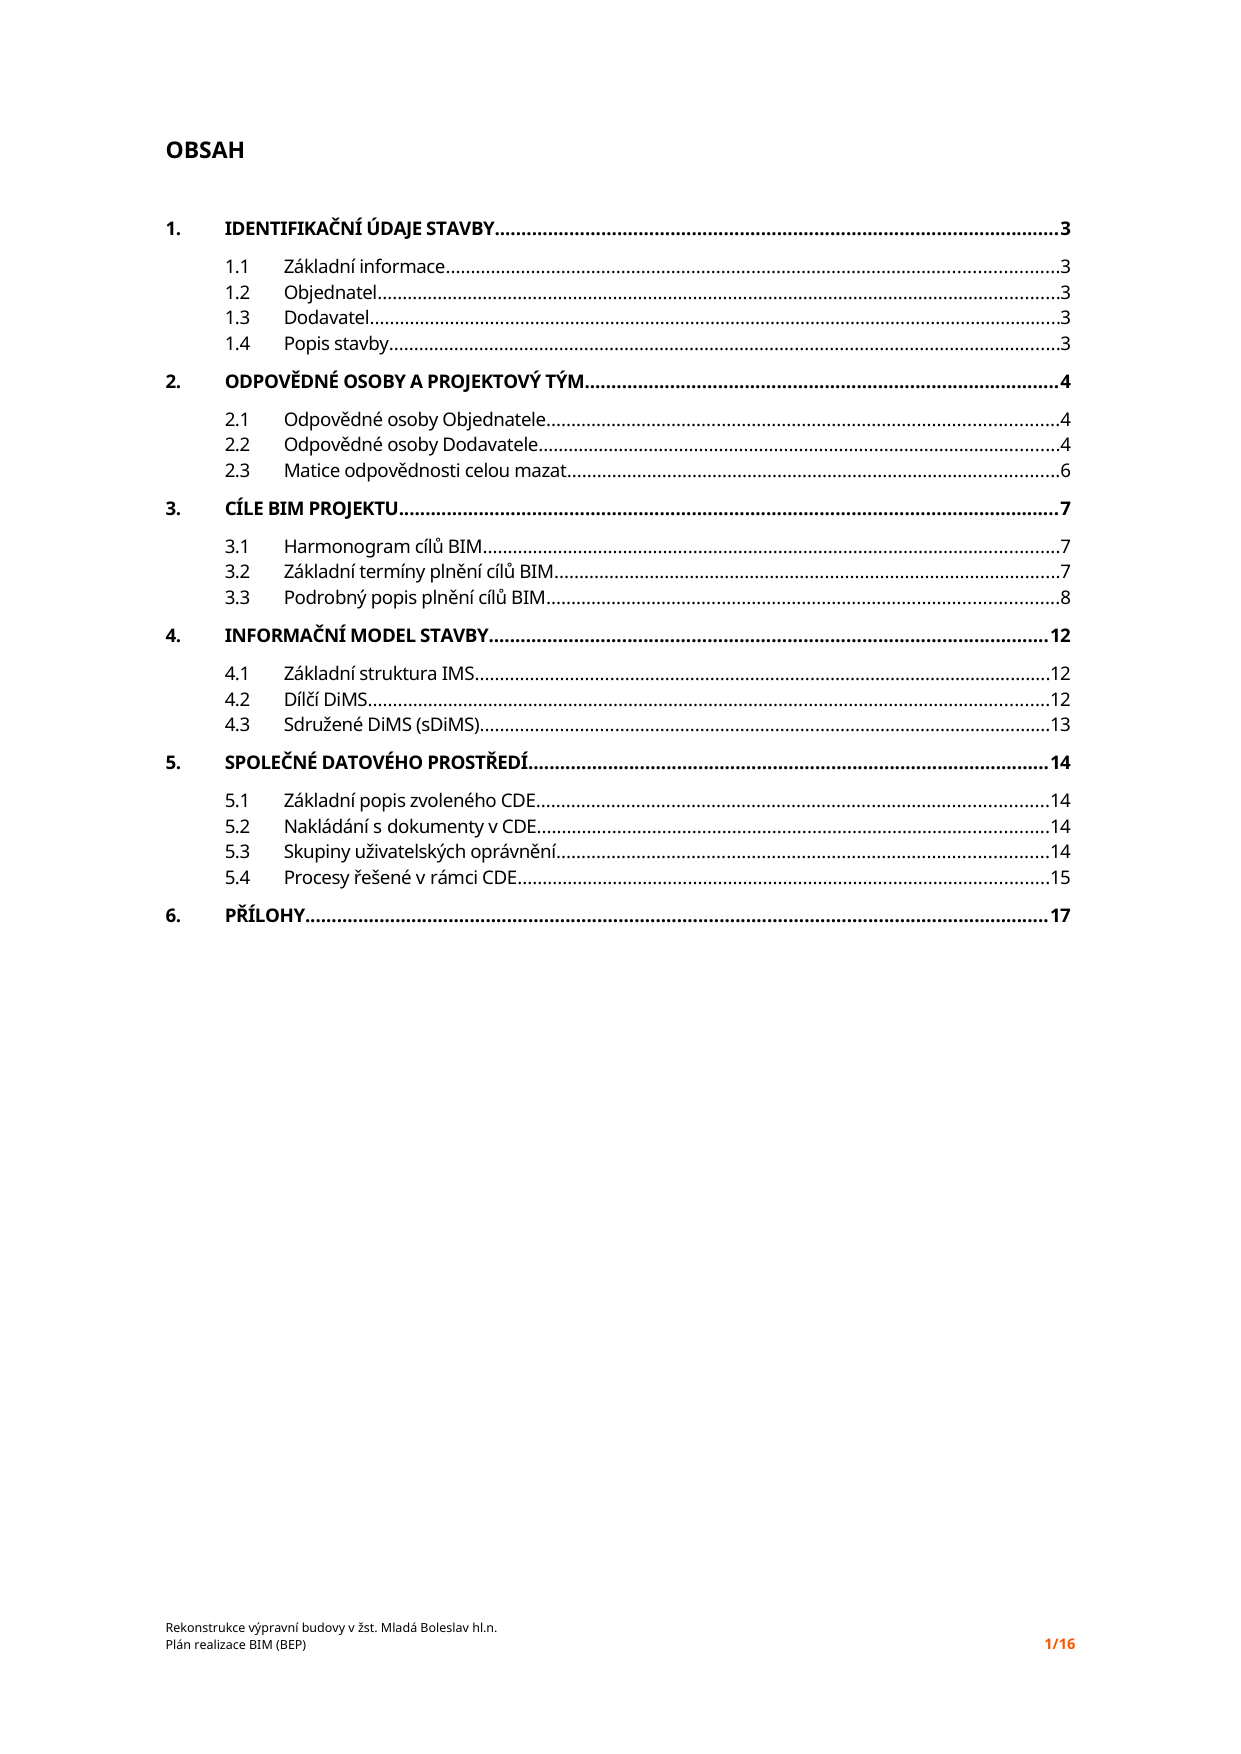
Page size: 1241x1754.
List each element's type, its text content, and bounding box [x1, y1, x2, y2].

text 5.2 Nakládání s dokumenty v CDE 14 [224, 813, 1075, 838]
text 2. Odpovědné osoby a Projektový tým 4 [165, 368, 1075, 394]
text 5.4 Procesy řešené v rámci CDE 15 [224, 864, 1075, 889]
text 5. Společné datového prostředí 14 [165, 749, 1075, 775]
text 5.1 Základní popis zvoleného CDE 14 [224, 787, 1075, 813]
text 2.1 Odpovědné osoby Objednatele 4 [224, 406, 1075, 432]
text 5.3 Skupiny uživatelských oprávnění 14 [224, 838, 1075, 864]
text 3.1 Harmonogram cílů BIM 7 [224, 533, 1075, 559]
text 3.3 Podrobný popis plnění cílů BIM 8 [224, 584, 1075, 610]
text 3. Cíle BIM projektu 7 [165, 495, 1075, 521]
text 1.1 Základní informace 3 [224, 253, 1075, 279]
text 2.2 Odpovědné osoby Dodavatele 4 [224, 432, 1075, 457]
text 2.3 Matice odpovědnosti celou mazat 6 [224, 457, 1075, 483]
text Obsah [165, 134, 1075, 166]
text 4. Informační model stavby 12 [165, 622, 1075, 648]
text 1.3 Dodavatel 3 [224, 304, 1075, 330]
text 4.3 Sdružené DiMS (sDiMS) 13 [224, 711, 1075, 737]
text 1.4 Popis stavby 3 [224, 330, 1075, 356]
text 4.2 Dílčí DiMS 12 [224, 686, 1075, 711]
text 1.2 Objednatel 3 [224, 279, 1075, 304]
text 6. Přílohy 17 [165, 902, 1075, 927]
text 1. Identifikační údaje stavby 3 [165, 216, 1075, 241]
text 3.2 Základní termíny plnění cílů BIM 7 [224, 559, 1075, 584]
text 4.1 Základní struktura IMS 12 [224, 660, 1075, 686]
